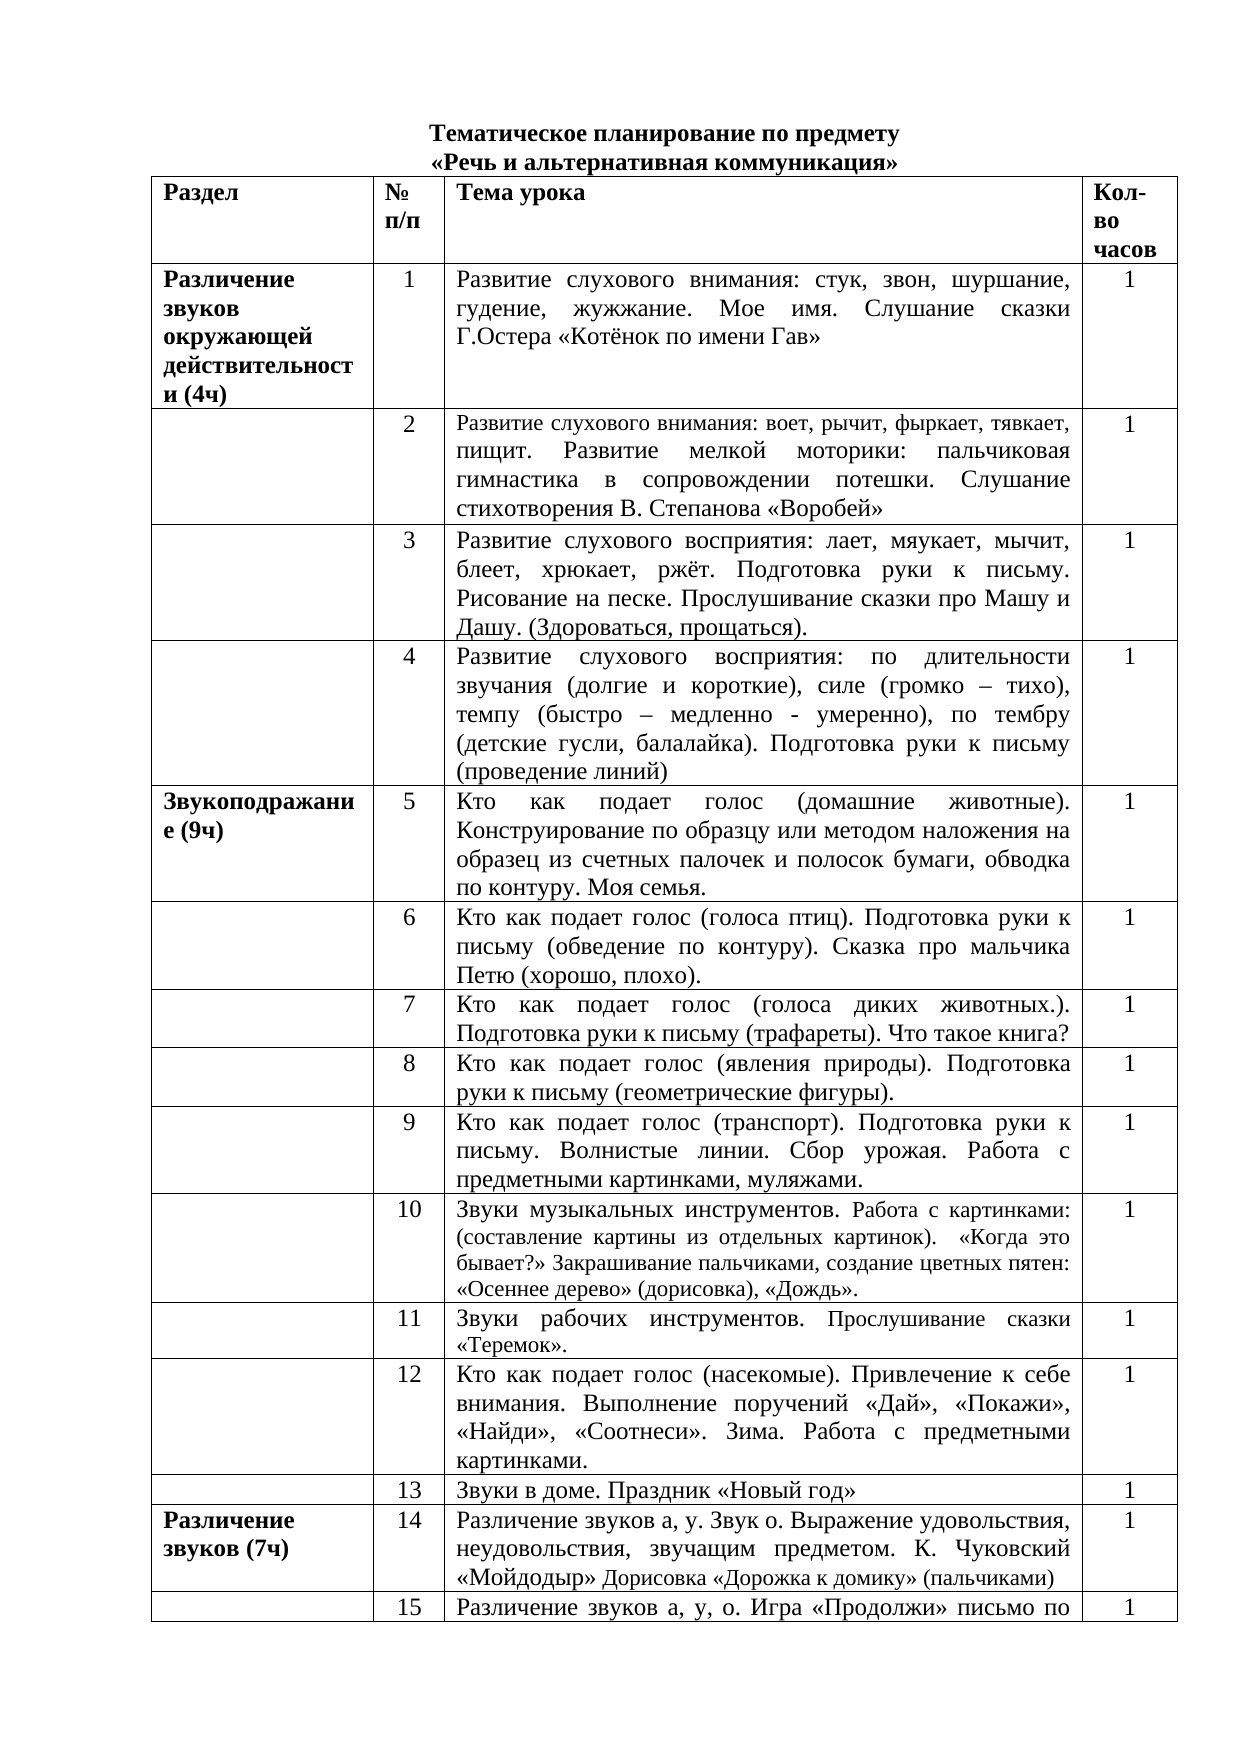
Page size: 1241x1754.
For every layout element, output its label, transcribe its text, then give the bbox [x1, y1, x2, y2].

table_cell [152, 525, 373, 640]
table_cell 5 [374, 786, 444, 901]
table_cell Различение звуков окружающей действительности (4ч) [152, 264, 373, 408]
table_cell 1 [1083, 409, 1177, 524]
table_cell 1 [1083, 1303, 1177, 1358]
table_cell [152, 409, 373, 524]
table_cell [152, 641, 373, 785]
table_cell 1 [1083, 902, 1177, 988]
table_cell 4 [374, 641, 444, 785]
table_cell 1 [1083, 786, 1177, 901]
table_cell 1 [1083, 264, 1177, 408]
table_header № п/п [374, 177, 444, 263]
text «Речь и альтернативная коммуникация» [177, 147, 1152, 176]
table_cell Звуки в доме. Праздник «Новый год» [445, 1475, 1082, 1504]
table_header Кол-во часов [1083, 177, 1177, 263]
table_cell [152, 1359, 373, 1474]
table_cell Звуки музыкальных инструментов. Работа с картинками: (составление картины из отдельных картинок). «Когда это бывает?» Закрашивание пальчиками, создание цветных пятен: «Осеннее дерево» (дорисовка), «Дождь». [445, 1194, 1082, 1302]
table_cell Различение звуков а, у. Звук о. Выражение удовольствия, неудовольствия, звучащим предметом. К. Чуковский «Мойдодыр» Дорисовка «Дорожка к домику» (пальчиками) [445, 1505, 1082, 1591]
table_cell 1 [1083, 1107, 1177, 1193]
table_cell 7 [374, 990, 444, 1047]
table_cell [152, 1107, 373, 1193]
table_cell Развитие слухового восприятия: по длительности звучания (долгие и короткие), силе (громко – тихо), темпу (быстро – медленно - умеренно), по тембру (детские гусли, балалайка). Подготовка руки к письму (проведение линий) [445, 641, 1082, 785]
table_cell 6 [374, 902, 444, 988]
table_cell 11 [374, 1303, 444, 1358]
table_cell 1 [1083, 1592, 1177, 1621]
table_cell Развитие слухового восприятия: лает, мяукает, мычит, блеет, хрюкает, ржёт. Подготовка руки к письму. Рисование на песке. Прослушивание сказки про Машу и Дашу. (Здороваться, прощаться). [445, 525, 1082, 640]
table_cell Развитие слухового внимания: стук, звон, шуршание, гудение, жужжание. Мое имя. Слушание сказки Г.Остера «Котёнок по имени Гав» [445, 264, 1082, 408]
table_cell 1 [374, 264, 444, 408]
table_cell Кто как подает голос (явления природы). Подготовка руки к письму (геометрические фигуры). [445, 1048, 1082, 1106]
table_cell Различение звуков (7ч) [152, 1505, 373, 1591]
table_cell Звукоподражание (9ч) [152, 786, 373, 901]
table_header Раздел [152, 177, 373, 263]
table_cell Кто как подает голос (голоса диких животных.). Подготовка руки к письму (трафареты). Что такое книга? [445, 990, 1082, 1047]
table_cell Кто как подает голос (транспорт). Подготовка руки к письму. Волнистые линии. Сбор урожая. Работа с предметными картинками, муляжами. [445, 1107, 1082, 1193]
table_cell 1 [1083, 1505, 1177, 1591]
table_cell [152, 1475, 373, 1504]
table_cell 2 [374, 409, 444, 524]
table_cell 8 [374, 1048, 444, 1106]
table_cell 1 [1083, 525, 1177, 640]
table_cell 3 [374, 525, 444, 640]
table_header Тема урока [445, 177, 1082, 263]
table_cell 1 [1083, 1359, 1177, 1474]
table_cell 1 [1083, 990, 1177, 1047]
table_cell [152, 902, 373, 988]
table_cell 1 [1083, 1475, 1177, 1504]
table_cell 9 [374, 1107, 444, 1193]
table_cell Звуки рабочих инструментов. Прослушивание сказки «Теремок». [445, 1303, 1082, 1358]
table_cell 1 [1083, 1048, 1177, 1106]
table_cell [152, 990, 373, 1047]
table_cell 15 [374, 1592, 444, 1621]
table_cell Кто как подает голос (голоса птиц). Подготовка руки к письму (обведение по контуру). Сказка про мальчика Петю (хорошо, плохо). [445, 902, 1082, 988]
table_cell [445, 1592, 1082, 1621]
table_cell 13 [374, 1475, 444, 1504]
table_cell [152, 1048, 373, 1106]
table_cell Кто как подает голос (домашние животные). Конструирование по образцу или методом наложения на образец из счетных палочек и полосок бумаги, обводка по контуру. Моя семья. [445, 786, 1082, 901]
text Тематическое планирование по предмету [177, 118, 1152, 147]
table_cell [152, 1194, 373, 1302]
table_cell [152, 1303, 373, 1358]
table_cell 1 [1083, 1194, 1177, 1302]
table_cell Кто как подает голос (насекомые). Привлечение к себе внимания. Выполнение поручений «Дай», «Покажи», «Найди», «Соотнеси». Зима. Работа с предметными картинками. [445, 1359, 1082, 1474]
table_cell [152, 1592, 373, 1621]
table_cell 1 [1083, 641, 1177, 785]
table_cell 14 [374, 1505, 444, 1591]
table_cell Развитие слухового внимания: воет, рычит, фыркает, тявкает, пищит. Развитие мелкой моторики: пальчиковая гимнастика в сопровождении потешки. Слушание стихотворения В. Степанова «Воробей» [445, 409, 1082, 524]
table_cell 10 [374, 1194, 444, 1302]
table_cell 12 [374, 1359, 444, 1474]
